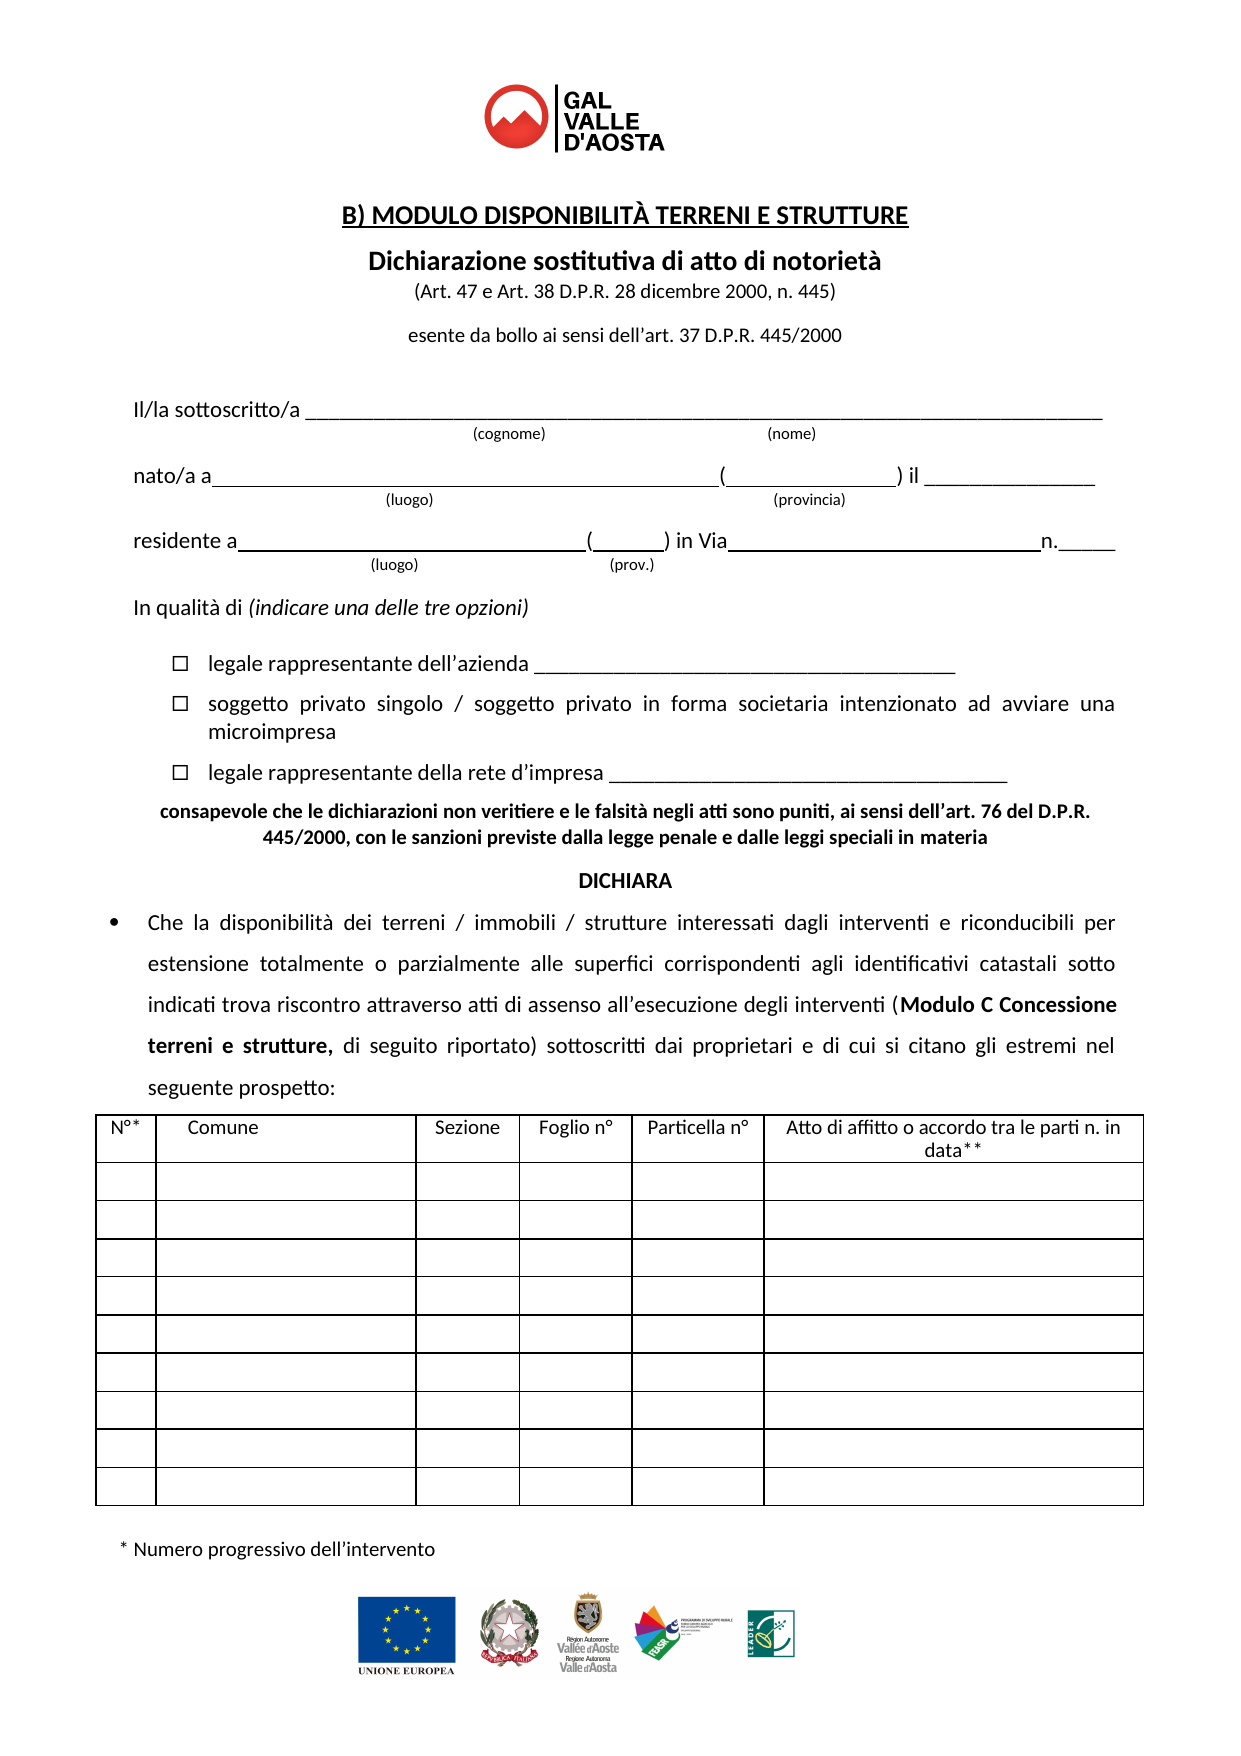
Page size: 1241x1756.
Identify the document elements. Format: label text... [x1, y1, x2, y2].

table_header Foglio n° [520, 1116, 631, 1162]
table_cell [633, 1354, 763, 1391]
table_header Sezione [417, 1116, 519, 1162]
text (Art. 47 e Art. 38 D.P.R. 28 dicembre 2000, n. 445) [133, 278, 1117, 303]
text consapevole che le dichiarazioni non veritiere e le falsità negli atti sono puniti, ai sensi dell’art. 76 del D.P.R. 445/2000, con le sanzioni previste dalla legge penale e dalle leggi speciali in materia [133, 798, 1117, 849]
subtitle Dichiarazione sostitutiva di atto di notorietà [133, 243, 1117, 277]
table_cell [520, 1430, 631, 1466]
text esente da bollo ai sensi dell’art. 37 D.P.R. 445/2000 [133, 322, 1117, 347]
table_cell [417, 1430, 519, 1466]
table_cell [765, 1163, 1143, 1200]
table_cell [97, 1316, 155, 1352]
text Il/la sottoscritto/a ______________________________________________________________________ [133, 395, 1117, 423]
table_header Particella n° [633, 1116, 763, 1162]
table_cell [157, 1201, 415, 1238]
table_cell [520, 1468, 631, 1505]
table_cell [520, 1240, 631, 1276]
table_cell [97, 1277, 155, 1314]
table_cell [417, 1392, 519, 1428]
table_cell [417, 1277, 519, 1314]
table_cell [417, 1201, 519, 1238]
table_cell [633, 1392, 763, 1428]
list Che la disponibilità dei terreni / immobili / strutture interessati dagli interventi e riconducibili per estensione totalmente o parzialmente alle superfici corrispondenti agli identificativi catastali sotto indicati trova riscontro attraverso atti di assenso all’esecuzione degli interventi (Modulo C Concessione terreni e strutture, di seguito riportato) sottoscritti dai proprietari e di cui si citano gli estremi nel seguente prospetto: [110, 908, 1117, 1101]
table_cell [633, 1240, 763, 1276]
picture [482, 75, 669, 159]
table_cell [417, 1468, 519, 1505]
table_cell [765, 1201, 1143, 1238]
table_header N°* [97, 1116, 155, 1162]
text * Numero progressivo dell’intervento [118, 1537, 1024, 1562]
table_cell [633, 1430, 763, 1466]
table_cell [97, 1392, 155, 1428]
list legale rappresentante dell’azienda _____________________________________ [171, 649, 1117, 677]
table_cell [417, 1240, 519, 1276]
table_cell [520, 1163, 631, 1200]
table_cell [520, 1392, 631, 1428]
table_cell [157, 1240, 415, 1276]
table_cell [765, 1392, 1143, 1428]
text (luogo) (prov.) [133, 554, 1117, 575]
table_cell [97, 1468, 155, 1505]
table_cell [97, 1201, 155, 1238]
table_cell [765, 1430, 1143, 1466]
text (luogo) (provincia) [133, 489, 1117, 509]
table_cell [633, 1201, 763, 1238]
table_cell [157, 1277, 415, 1314]
table_cell [157, 1430, 415, 1466]
text residente a ( ) in Via n._____ [133, 526, 1117, 554]
table_cell [765, 1277, 1143, 1314]
table_cell [417, 1316, 519, 1352]
table_cell [633, 1468, 763, 1505]
table_cell [633, 1277, 763, 1314]
table_cell [520, 1277, 631, 1314]
table_cell [520, 1354, 631, 1391]
table_cell [520, 1201, 631, 1238]
table_cell [97, 1163, 155, 1200]
text B) MODULO DISPONIBILITÀ TERRENI E STRUTTURE [133, 198, 1117, 231]
table_cell [417, 1163, 519, 1200]
table_cell [520, 1316, 631, 1352]
table_cell [157, 1392, 415, 1428]
table_cell [157, 1468, 415, 1505]
table_cell [765, 1354, 1143, 1391]
text In qualità di (indicare una delle tre opzioni) [133, 593, 1117, 621]
text nato/a a ( ) il _______________ [133, 462, 1117, 489]
table_cell [97, 1354, 155, 1391]
table_cell [765, 1316, 1143, 1352]
table_cell [157, 1316, 415, 1352]
picture [350, 1587, 802, 1681]
text (cognome) (nome) [133, 423, 1117, 444]
table_cell [765, 1240, 1143, 1276]
list soggetto privato singolo / soggetto privato in forma societaria intenzionato ad avviare una microimpresa [171, 689, 1117, 746]
table_cell [417, 1354, 519, 1391]
table_cell [97, 1240, 155, 1276]
table_cell [97, 1430, 155, 1466]
table_header Atto di affitto o accordo tra le parti n. in data** [765, 1116, 1143, 1162]
table_header Comune [157, 1116, 415, 1162]
table_cell [633, 1163, 763, 1200]
list legale rappresentante della rete d’impresa ___________________________________ [171, 758, 1117, 786]
table_cell [157, 1354, 415, 1391]
table_cell [157, 1163, 415, 1200]
table_cell [633, 1316, 763, 1352]
subtitle DICHIARA [133, 866, 1117, 894]
table_cell [765, 1468, 1143, 1505]
